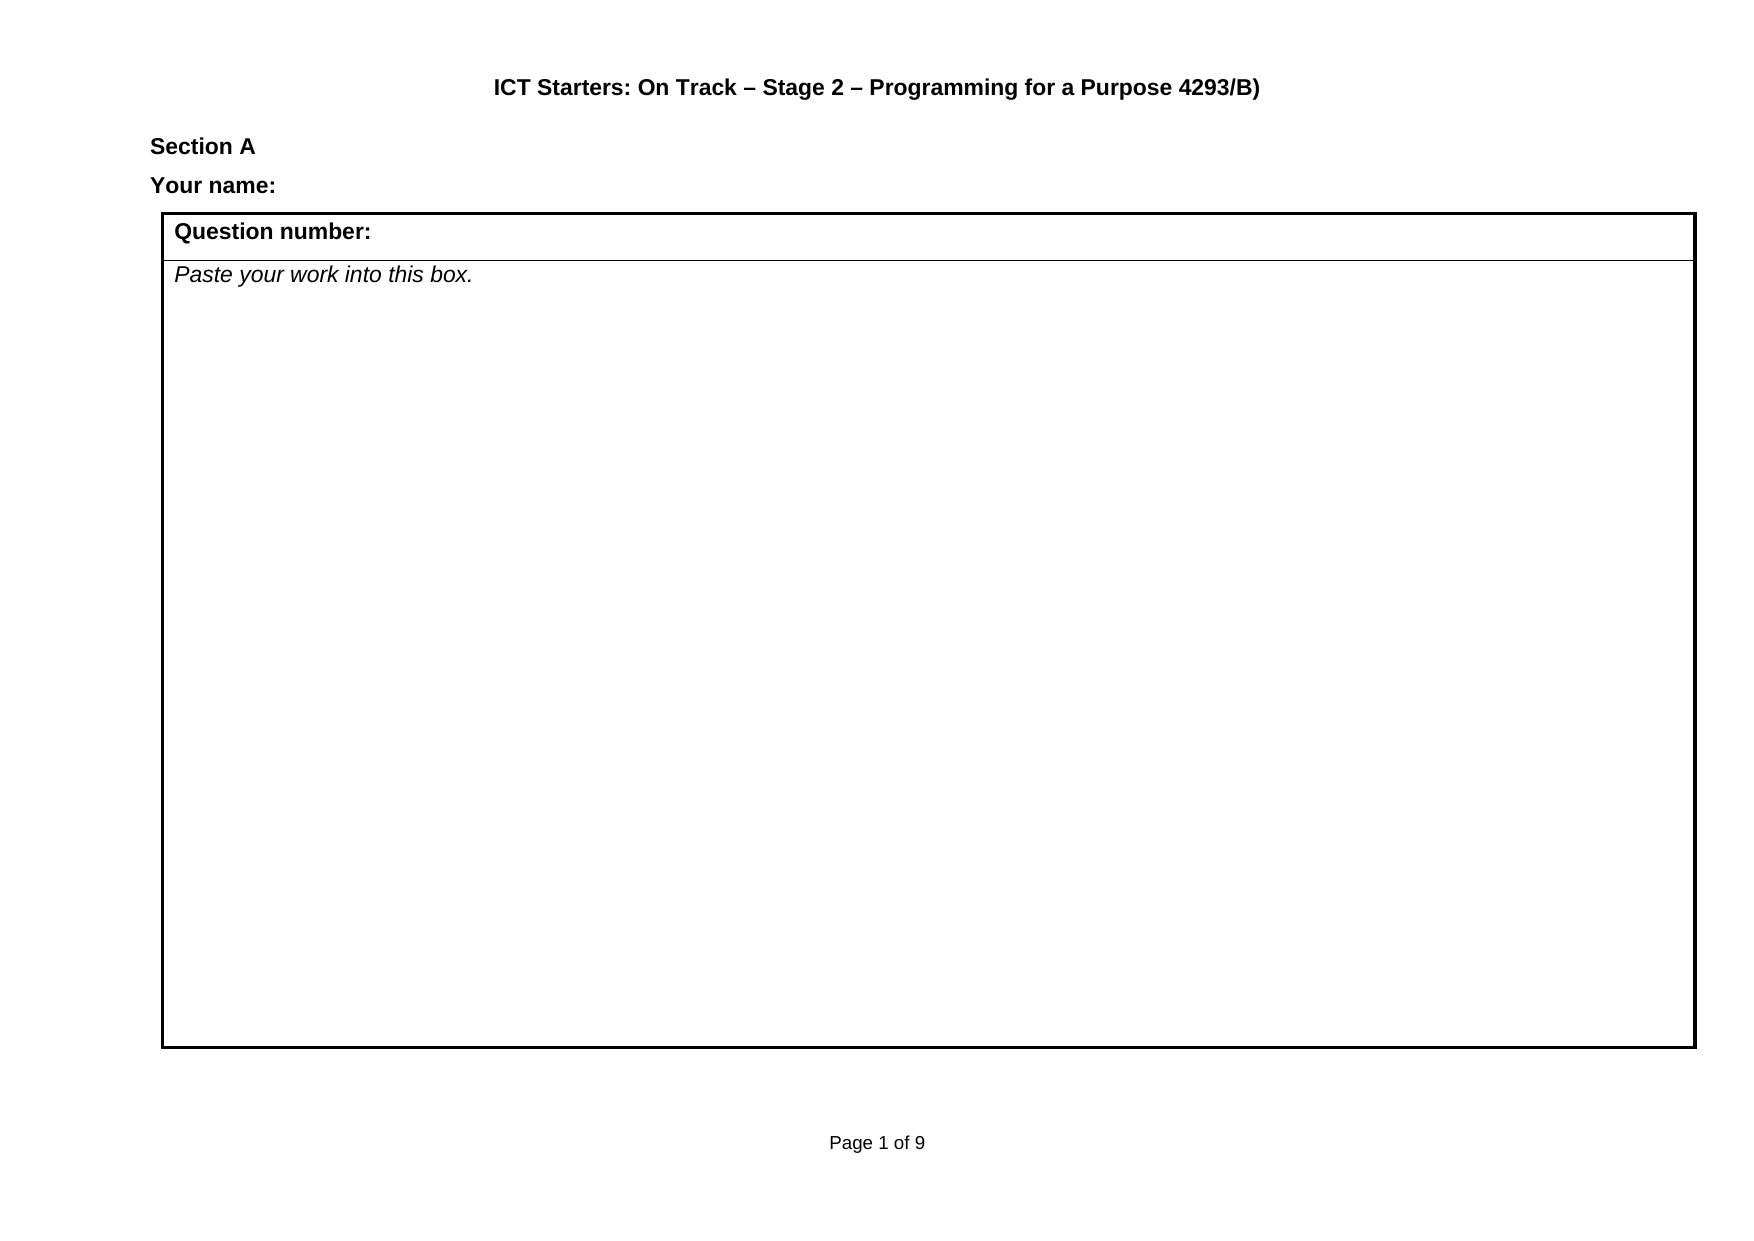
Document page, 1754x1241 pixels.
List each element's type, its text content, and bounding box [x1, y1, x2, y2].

text Your name: [150, 172, 1604, 199]
table_cell Paste your work into this box. [164, 261, 1693, 1046]
table_header Question number: [164, 215, 1693, 260]
text Section A [150, 133, 1604, 159]
